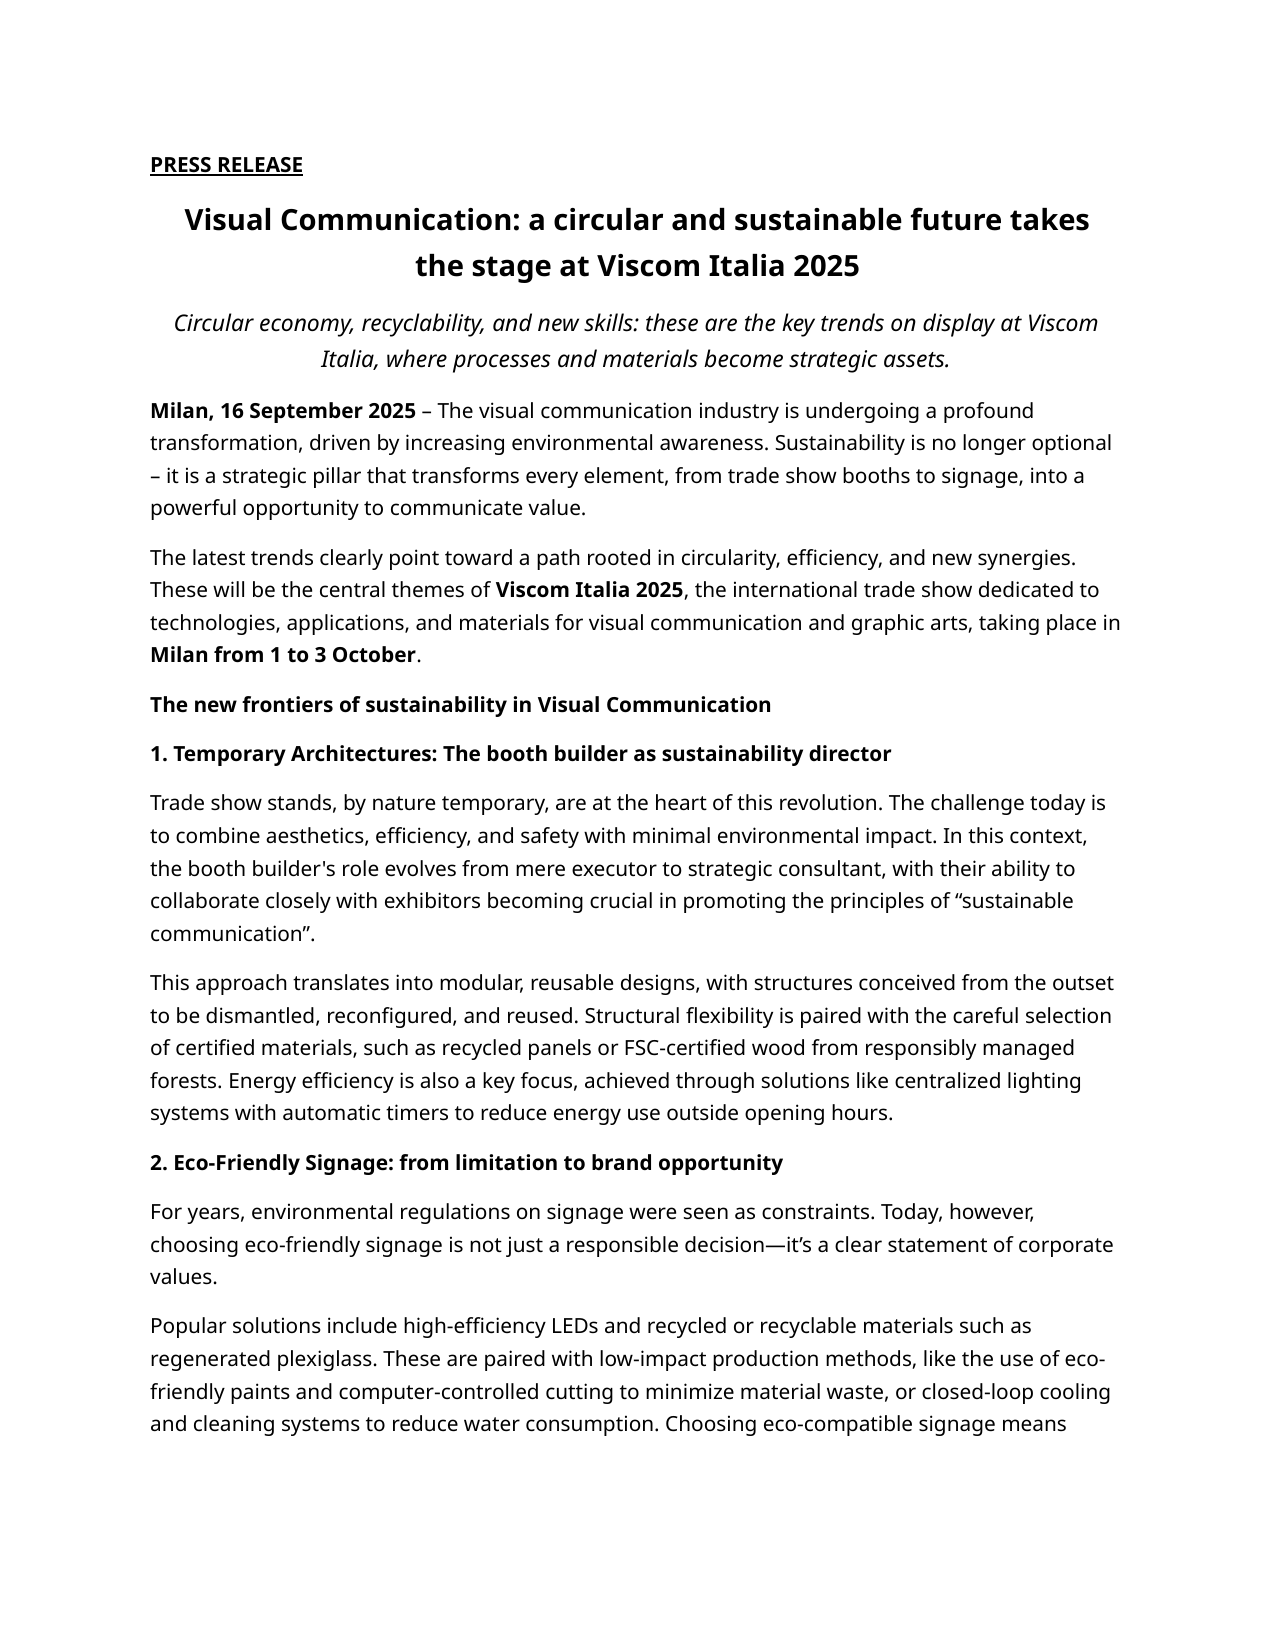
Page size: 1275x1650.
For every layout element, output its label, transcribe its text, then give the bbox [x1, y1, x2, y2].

text PRESS RELEASE [150, 150, 1125, 178]
text The latest trends clearly point toward a path rooted in circularity, efficiency, and new synergies. These will be the central themes of Viscom Italia 2025, the international trade show dedicated to technologies, applications, and materials for visual communication and graphic arts, taking place in Milan from 1 to 3 October. [150, 543, 1125, 669]
text Trade show stands, by nature temporary, are at the heart of this revolution. The challenge today is to combine aesthetics, efficiency, and safety with minimal environmental impact. In this context, the booth builder's role evolves from mere executor to strategic consultant, with their ability to collaborate closely with exhibitors becoming crucial in promoting the principles of “sustainable communication”. [150, 788, 1125, 947]
text For years, environmental regulations on signage were seen as constraints. Today, however, choosing eco-friendly signage is not just a responsible decision—it’s a clear statement of corporate values. [150, 1197, 1125, 1291]
text Visual Communication: a circular and sustainable future takes [150, 199, 1125, 239]
text This approach translates into modular, reusable designs, with structures conceived from the outset to be dismantled, reconfigured, and reused. Structural flexibility is paired with the careful selection of certified materials, such as recycled panels or FSC-certified wood from responsibly managed forests. Energy efficiency is also a key focus, achieved through solutions like centralized lighting systems with automatic timers to reduce energy use outside opening hours. [150, 968, 1125, 1127]
text Milan, 16 September 2025 – The visual communication industry is undergoing a profound transformation, driven by increasing environmental awareness. Sustainability is no longer optional – it is a strategic pillar that transforms every element, from trade show booths to signage, into a powerful opportunity to communicate value. [150, 396, 1125, 522]
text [150, 1312, 1125, 1438]
text 1. Temporary Architectures: The booth builder as sustainability director [150, 739, 1125, 768]
text the stage at Viscom Italia 2025 [150, 245, 1125, 284]
text 2. Eco-Friendly Signage: from limitation to brand opportunity [150, 1148, 1125, 1176]
text The new frontiers of sustainability in Visual Communication [150, 690, 1125, 718]
text Circular economy, recyclability, and new skills: these are the key trends on display at Viscom Italia, where processes and materials become strategic assets. [150, 307, 1125, 374]
